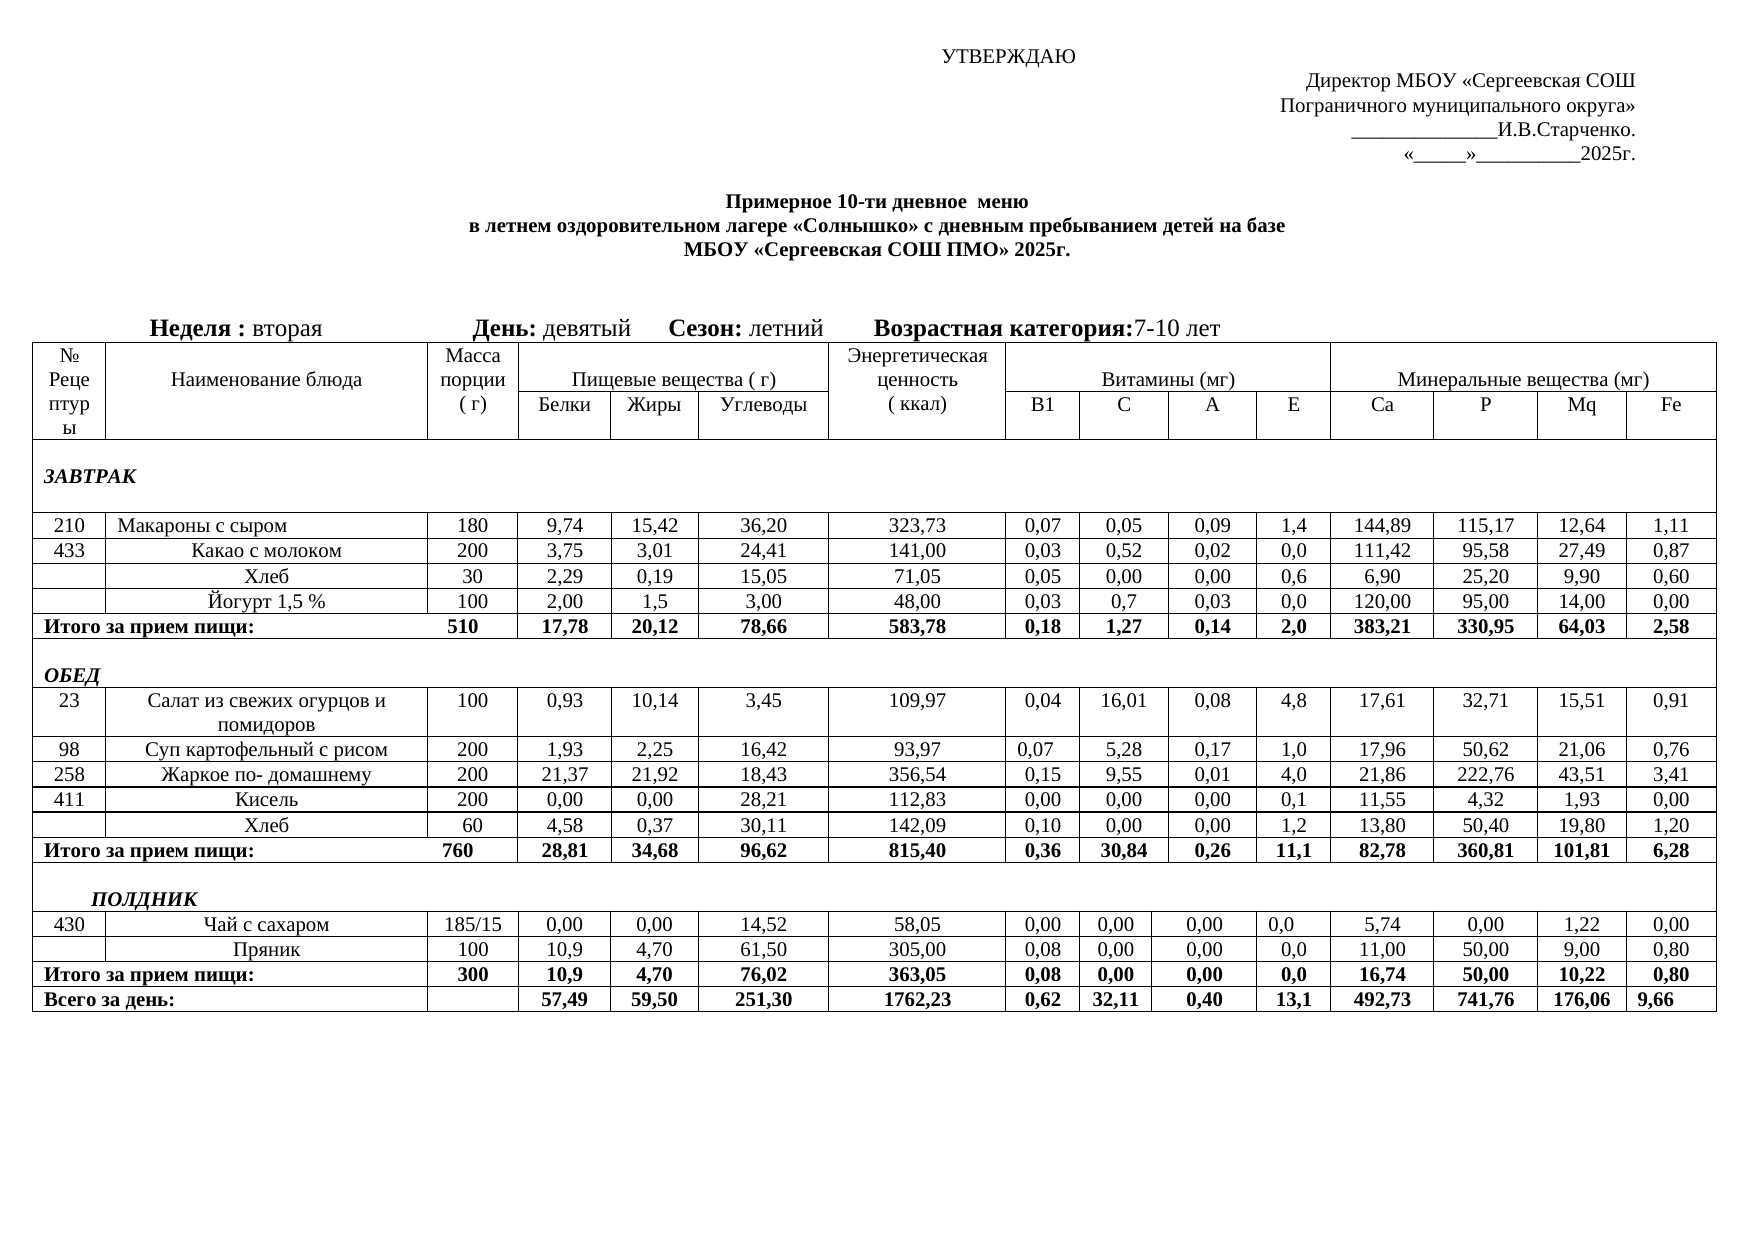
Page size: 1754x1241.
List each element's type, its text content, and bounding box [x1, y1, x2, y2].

table_cell 11,1 [1257, 838, 1330, 862]
table_cell 210 [33, 513, 105, 537]
table_cell 0,00 [1169, 788, 1256, 811]
table_cell 0,02 [1169, 539, 1256, 562]
table_cell 176,06 [1538, 987, 1626, 1011]
table_cell 0,0 [1257, 539, 1330, 562]
table_cell 17,61 [1331, 688, 1433, 736]
table_cell B1 [1006, 392, 1079, 439]
table_cell 6,28 [1627, 838, 1716, 862]
table_cell 0,87 [1627, 539, 1716, 562]
table_cell 430 [33, 912, 105, 936]
table_cell 0,62 [1006, 987, 1079, 1011]
table_cell 61,50 [699, 937, 828, 961]
table_cell P [1434, 392, 1537, 439]
table_cell 0,00 [1080, 564, 1168, 588]
table_cell 3,75 [518, 539, 611, 562]
table_cell 3,41 [1627, 762, 1716, 786]
table_cell Хлеб [106, 564, 427, 588]
table_cell 100 [428, 688, 517, 736]
table_cell 2,0 [1257, 614, 1330, 638]
table_cell 4,58 [518, 813, 611, 837]
table_cell 64,03 [1538, 614, 1626, 638]
table_cell 101,81 [1538, 838, 1626, 862]
table_cell 323,73 [829, 513, 1005, 537]
table_cell 0,01 [1169, 762, 1256, 786]
table_cell 1,2 [1257, 813, 1330, 837]
table_cell 82,78 [1331, 838, 1433, 862]
table_header Пищевые вещества ( г) [519, 343, 828, 391]
table_cell Чай с сахаром [106, 912, 427, 936]
table_cell 1,0 [1257, 737, 1330, 761]
table_cell 2,29 [518, 564, 611, 588]
table_cell Итого за прием пищи: [33, 962, 427, 986]
table_cell 109,97 [829, 688, 1005, 736]
table_cell 0,00 [1080, 937, 1151, 961]
table_cell 0,03 [1006, 539, 1079, 562]
table_cell Хлеб [106, 813, 427, 837]
table_cell 112,83 [829, 788, 1005, 811]
table_cell 200 [428, 539, 517, 562]
text МБОУ «Сергеевская СОШ ПМО» 2025г. [118, 237, 1636, 261]
table_cell 200 [428, 737, 517, 761]
table_cell 0,05 [1080, 513, 1168, 537]
table_cell 0,60 [1627, 564, 1716, 588]
table_cell 58,05 [829, 912, 1005, 936]
table_cell 185/15 [428, 912, 518, 936]
table_cell Ca [1331, 392, 1433, 439]
table_cell 9,74 [518, 513, 611, 537]
table_cell Макароны с сыром [106, 513, 427, 537]
table_cell 93,97 [829, 737, 1005, 761]
table_cell 1,5 [612, 589, 698, 613]
table_cell 24,41 [699, 539, 828, 562]
table_cell 4,8 [1257, 688, 1330, 736]
text Директор МБОУ «Сергеевская СОШ [118, 68, 1636, 92]
table_cell 200 [428, 762, 517, 786]
table_header № Рецептуры [33, 343, 105, 439]
table_cell 0,03 [1006, 589, 1079, 613]
table_cell 0,0 [1257, 937, 1330, 961]
table_cell Пряник [106, 937, 427, 961]
table_cell 1,11 [1627, 513, 1716, 537]
table_cell 43,51 [1538, 762, 1626, 786]
table_cell 356,54 [829, 762, 1005, 786]
table_cell Жаркое по- домашнему [106, 762, 427, 786]
table_cell 9,00 [1538, 937, 1626, 961]
table_cell 433 [33, 539, 105, 562]
table_cell 583,78 [829, 614, 1005, 638]
table_cell 1762,23 [829, 987, 1005, 1011]
table_cell 10,9 [519, 937, 610, 961]
table_cell 19,80 [1538, 813, 1626, 837]
table_cell 0,03 [1169, 589, 1256, 613]
table_cell [33, 564, 105, 588]
table_cell 30,84 [1080, 838, 1168, 862]
table_cell 50,62 [1434, 737, 1537, 761]
table_cell 15,05 [699, 564, 828, 588]
table_cell 100 [428, 937, 518, 961]
table_cell 30,11 [699, 813, 828, 837]
table_cell 0,00 [1152, 912, 1256, 936]
table_cell 10,14 [612, 688, 698, 736]
table_header Витамины (мг) [1006, 343, 1330, 391]
table_cell 28,81 [518, 838, 611, 862]
table_cell 120,00 [1331, 589, 1433, 613]
table_cell 30 [428, 564, 517, 588]
table_cell 492,73 [1331, 987, 1433, 1011]
table_cell 4,70 [611, 937, 698, 961]
table_cell 300 [428, 962, 518, 986]
text Пограничного муниципального округа» [118, 92, 1636, 117]
table_cell 0,40 [1152, 987, 1256, 1011]
table_cell 0,08 [1006, 937, 1079, 961]
table_cell 383,21 [1331, 614, 1433, 638]
table_cell 9,66 [1627, 987, 1716, 1011]
table_cell 0,10 [1006, 813, 1079, 837]
table_cell 5,28 [1080, 737, 1168, 761]
table_cell 0,52 [1080, 539, 1168, 562]
table_cell 50,00 [1434, 962, 1537, 986]
table_cell Белки [519, 392, 610, 439]
table_cell 411 [33, 788, 105, 811]
table_cell Жиры [611, 392, 698, 439]
table_cell 21,92 [612, 762, 698, 786]
table_cell 23 [33, 688, 105, 736]
table_cell 0,18 [1006, 614, 1079, 638]
table_cell 0,7 [1080, 589, 1168, 613]
table_cell [33, 937, 105, 961]
table_cell 0,76 [1627, 737, 1716, 761]
table_cell 10,9 [519, 962, 610, 986]
table_cell 57,49 [519, 987, 610, 1011]
table_cell 5,74 [1331, 912, 1433, 936]
table_cell 0,6 [1257, 564, 1330, 588]
table_cell 18,43 [699, 762, 828, 786]
table_cell 13,1 [1257, 987, 1330, 1011]
table_cell C [1080, 392, 1168, 439]
text ______________И.В.Старченко. [118, 117, 1636, 141]
table_cell Fe [1627, 392, 1716, 439]
text Примерное 10-ти дневное меню [118, 189, 1636, 213]
table_cell 741,76 [1434, 987, 1537, 1011]
table_cell 222,76 [1434, 762, 1537, 786]
table_cell [33, 813, 105, 837]
table_cell [33, 589, 105, 613]
table_cell 0,36 [1006, 838, 1079, 862]
table_cell 11,55 [1331, 788, 1433, 811]
table_cell 0,00 [1080, 813, 1168, 837]
table_cell 1,93 [1538, 788, 1626, 811]
table_cell ЗАВТРАК [33, 440, 1716, 512]
table_header Масса порции ( г) [428, 343, 518, 439]
table_cell 0,15 [1006, 762, 1079, 786]
table_cell 0,91 [1627, 688, 1716, 736]
table_cell 0,00 [1006, 788, 1079, 811]
table_cell 0,00 [611, 912, 698, 936]
table_cell 0,93 [518, 688, 611, 736]
table_cell 95,58 [1434, 539, 1537, 562]
table_cell 15,42 [612, 513, 698, 537]
table_cell 17,78 [518, 614, 611, 638]
table_cell 815,40 [829, 838, 1005, 862]
table_cell 16,01 [1080, 688, 1168, 736]
table_cell 0,26 [1169, 838, 1256, 862]
table_cell 0,14 [1169, 614, 1256, 638]
table_cell 25,20 [1434, 564, 1537, 588]
table_cell 15,51 [1538, 688, 1626, 736]
table_cell Какао с молоком [106, 539, 427, 562]
table_cell 3,00 [699, 589, 828, 613]
table_cell 2,00 [518, 589, 611, 613]
table_cell 2,58 [1627, 614, 1716, 638]
table_cell 0,00 [1169, 564, 1256, 588]
table_cell 28,21 [699, 788, 828, 811]
table_cell Итого за прием пищи: 510 [33, 614, 517, 638]
table_cell 0,37 [612, 813, 698, 837]
table_cell [428, 987, 518, 1011]
table_cell 11,00 [1331, 937, 1433, 961]
table_cell 251,30 [699, 987, 828, 1011]
table_cell Mq [1538, 392, 1626, 439]
table_cell Салат из свежих огурцов и помидоров [106, 688, 427, 736]
table_cell 36,20 [699, 513, 828, 537]
table_cell 0,05 [1006, 564, 1079, 588]
table_cell 141,00 [829, 539, 1005, 562]
table_cell 48,00 [829, 589, 1005, 613]
table_cell E [1257, 392, 1330, 439]
table_cell 330,95 [1434, 614, 1537, 638]
table_cell 4,70 [611, 962, 698, 986]
table_cell 3,45 [699, 688, 828, 736]
table_cell 76,02 [699, 962, 828, 986]
table_cell 0,00 [1152, 937, 1256, 961]
table_cell 34,68 [612, 838, 698, 862]
table_cell 17,96 [1331, 737, 1433, 761]
table_cell 2,25 [612, 737, 698, 761]
table_cell 16,74 [1331, 962, 1433, 986]
table_cell 115,17 [1434, 513, 1537, 537]
table_cell Кисель [106, 788, 427, 811]
table_cell 180 [428, 513, 517, 537]
table_cell 71,05 [829, 564, 1005, 588]
table_cell Углеводы [699, 392, 828, 439]
table_cell Всего за день: [33, 987, 427, 1011]
table_cell 1,93 [518, 737, 611, 761]
table_cell 50,40 [1434, 813, 1537, 837]
table_cell 0,07 [1006, 513, 1079, 537]
table_cell 0,08 [1006, 962, 1079, 986]
table_cell 0,09 [1169, 513, 1256, 537]
table_cell 0,00 [518, 788, 611, 811]
table_header Минеральные вещества (мг) [1331, 343, 1716, 391]
table_cell 96,62 [699, 838, 828, 862]
table_cell 0,00 [1169, 813, 1256, 837]
table_cell 21,37 [518, 762, 611, 786]
table_cell 0,00 [1080, 962, 1151, 986]
text в летнем оздоровительном лагере «Солнышко» с дневным пребыванием детей на базе [118, 213, 1636, 237]
table_cell Йогурт 1,5 % [106, 589, 427, 613]
table_cell 0,00 [1627, 589, 1716, 613]
table_cell 0,00 [1627, 912, 1716, 936]
table_cell 21,06 [1538, 737, 1626, 761]
table_cell 10,22 [1538, 962, 1626, 986]
table_cell 6,90 [1331, 564, 1433, 588]
table_cell 3,01 [612, 539, 698, 562]
table_cell 258 [33, 762, 105, 786]
table_header Наименование блюда [106, 343, 427, 439]
table_cell Итого за прием пищи: 760 [33, 838, 517, 862]
table_cell 27,49 [1538, 539, 1626, 562]
table_cell 32,71 [1434, 688, 1537, 736]
table_cell 0,0 [1257, 962, 1330, 986]
table_cell 142,09 [829, 813, 1005, 837]
table_header Энергетическая ценность ( ккал) [829, 343, 1005, 439]
table_cell 16,42 [699, 737, 828, 761]
table_cell 12,64 [1538, 513, 1626, 537]
table_cell 1,27 [1080, 614, 1168, 638]
text «_____»__________2025г. [118, 141, 1636, 165]
table_cell 0,0 [1257, 912, 1330, 936]
table_cell 4,0 [1257, 762, 1330, 786]
table_cell 144,89 [1331, 513, 1433, 537]
table_cell 0,80 [1627, 937, 1716, 961]
table_cell 0,19 [612, 564, 698, 588]
table_cell 0,00 [1627, 788, 1716, 811]
table_cell ОБЕД [33, 639, 1716, 687]
table_cell ПОЛДНИК [33, 863, 1716, 911]
table_cell 305,00 [829, 937, 1005, 961]
table_cell 9,90 [1538, 564, 1626, 588]
table_cell 21,86 [1331, 762, 1433, 786]
table_cell 50,00 [1434, 937, 1537, 961]
table_cell 14,00 [1538, 589, 1626, 613]
table_cell 78,66 [699, 614, 828, 638]
table_cell 0,00 [612, 788, 698, 811]
table_cell 0,00 [1152, 962, 1256, 986]
table_cell 200 [428, 788, 517, 811]
table_cell 0,1 [1257, 788, 1330, 811]
table_cell Суп картофельный с рисом [106, 737, 427, 761]
table_cell 95,00 [1434, 589, 1537, 613]
table_cell 98 [33, 737, 105, 761]
table_cell 0,00 [1080, 788, 1168, 811]
table_cell 14,52 [699, 912, 828, 936]
table_cell 0,80 [1627, 962, 1716, 986]
table_cell 0,17 [1169, 737, 1256, 761]
table_cell 0,00 [519, 912, 610, 936]
table_cell 1,22 [1538, 912, 1626, 936]
table_cell 59,50 [611, 987, 698, 1011]
table_cell 0,0 [1257, 589, 1330, 613]
table_cell A [1169, 392, 1256, 439]
table_cell 0,04 [1006, 688, 1079, 736]
table_cell 1,4 [1257, 513, 1330, 537]
table_cell 20,12 [612, 614, 698, 638]
table_cell 13,80 [1331, 813, 1433, 837]
table_cell 100 [428, 589, 517, 613]
table_cell 111,42 [1331, 539, 1433, 562]
table_cell 0,00 [1080, 912, 1151, 936]
table_cell 0,07 [1006, 737, 1079, 761]
table_cell 363,05 [829, 962, 1005, 986]
table_cell 4,32 [1434, 788, 1537, 811]
table_cell 0,00 [1434, 912, 1537, 936]
table_cell 1,20 [1627, 813, 1716, 837]
table_cell 360,81 [1434, 838, 1537, 862]
table_cell 32,11 [1080, 987, 1151, 1011]
table_cell 9,55 [1080, 762, 1168, 786]
table_cell 0,00 [1006, 912, 1079, 936]
table_cell 0,08 [1169, 688, 1256, 736]
text Неделя : вторая День: девятый Сезон: летний Возрастная категория:7-10 лет [118, 313, 1636, 342]
text УТВЕРЖДАЮ [118, 44, 1636, 68]
table_cell 60 [428, 813, 517, 837]
